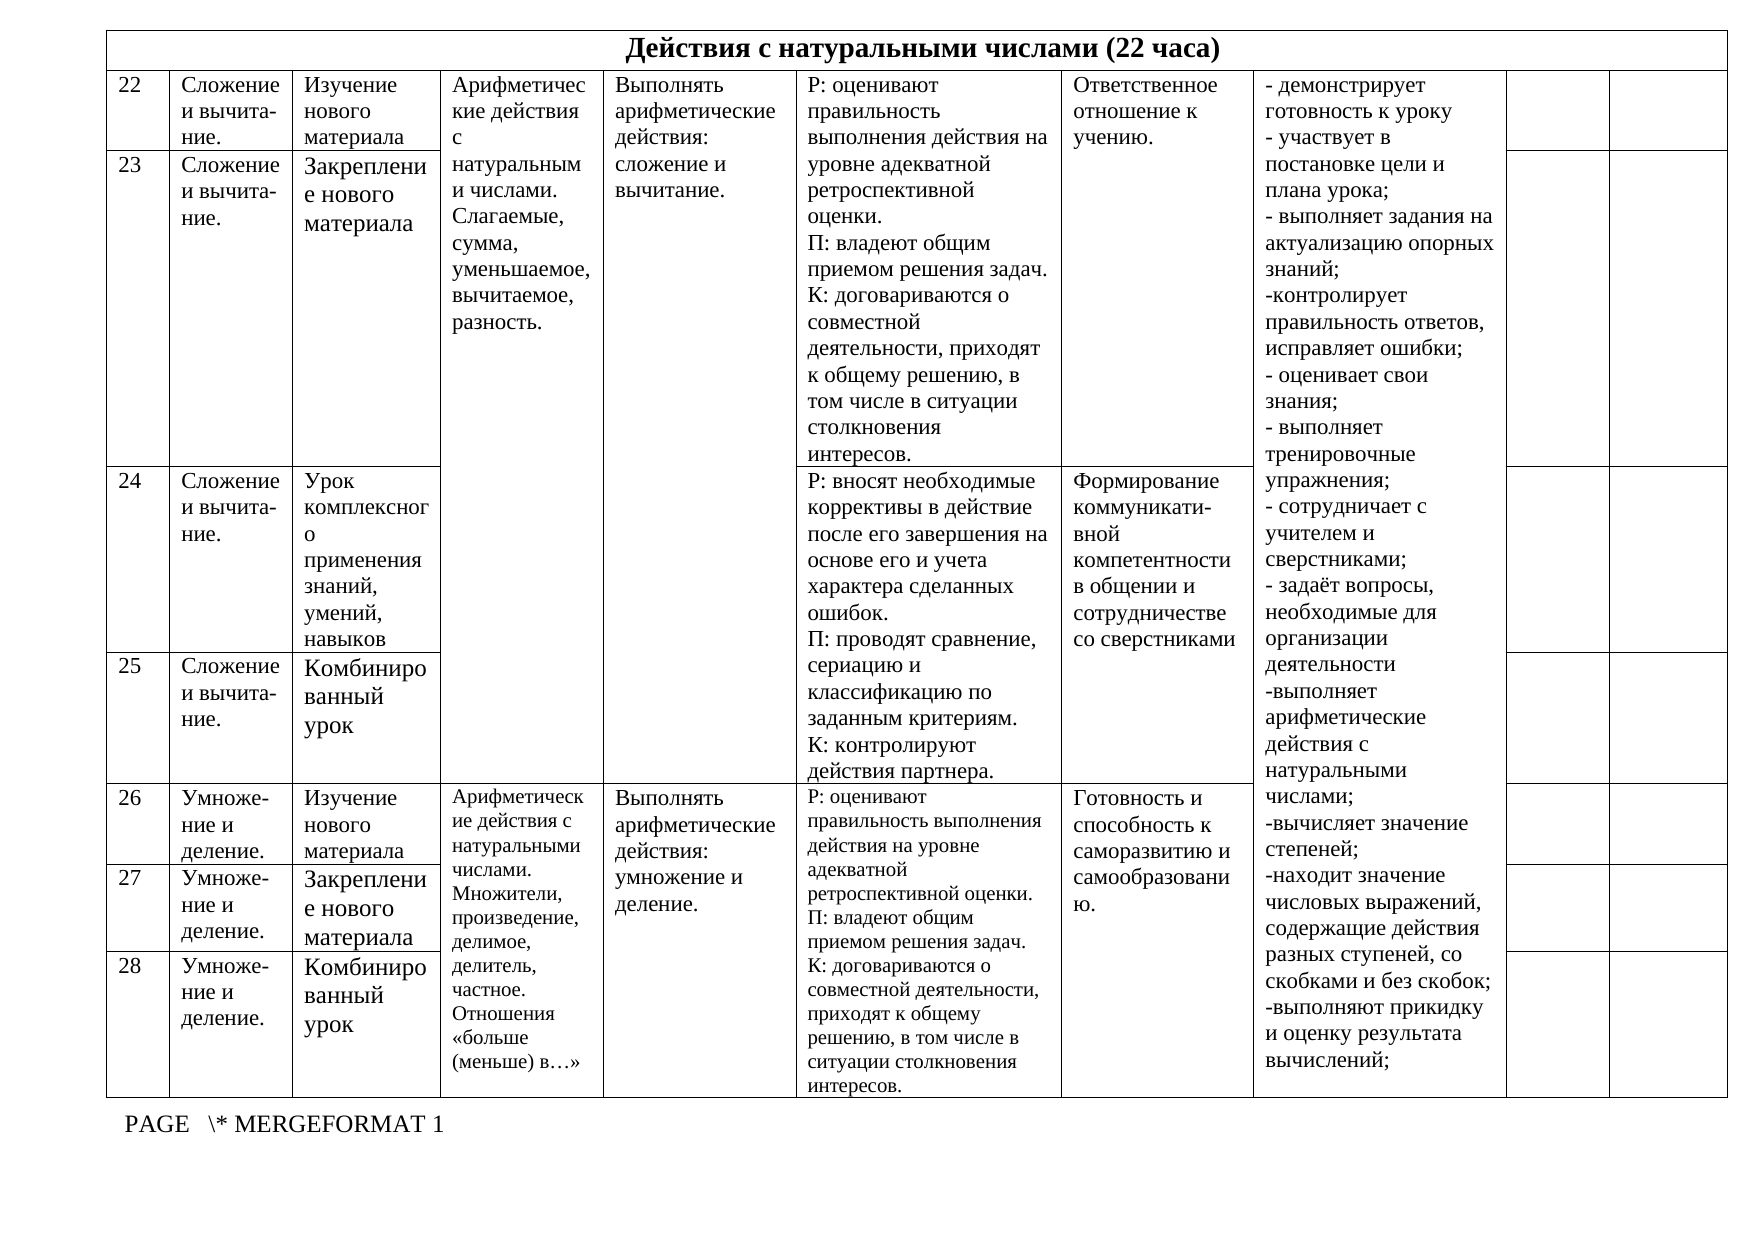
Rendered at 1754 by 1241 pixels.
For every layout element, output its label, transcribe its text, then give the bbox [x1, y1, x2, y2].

table_cell Сложение и вычита-ние. [170, 71, 292, 150]
table_cell Выполнять арифметические действия: умножение и деление. [604, 784, 796, 1097]
table_cell Арифметические действия с натуральными числами. Слагаемые, сумма, уменьшаемое, вычитаемое, разность. [441, 71, 603, 783]
table_cell Арифметические действия с натуральными числами. Множители, произведение, делимое, делитель, частное. Отношения «больше (меньше) в…» [441, 784, 603, 1097]
table_cell 23 [107, 151, 169, 466]
table_cell 28 [107, 952, 169, 1097]
table_cell [1610, 784, 1727, 863]
table_cell [1610, 467, 1727, 652]
table_cell Выполнять арифметические действия: сложение и вычитание. [604, 71, 796, 783]
table_cell Изучение нового материала [293, 784, 440, 863]
table_cell [1507, 952, 1609, 1097]
table_cell Р: оценивают правильность выполнения действия на уровне адекватной ретроспективной оценки. П: владеют общим приемом решения задач. К: договариваются о совместной деятельности, приходят к общему решению, в том числе в ситуации столкновения интересов. [797, 784, 1061, 1097]
table_cell Закрепление нового материала [293, 865, 440, 951]
table_cell Формирование коммуникати-вной компетентности в общении и сотрудничестве со сверстниками [1062, 467, 1253, 783]
table_cell Готовность и способность к саморазвитию и самообразованию. [1062, 784, 1253, 1097]
table_cell [1507, 467, 1609, 652]
table_cell 26 [107, 784, 169, 863]
table_cell Изучение нового материала [293, 71, 440, 150]
table_cell Р: оценивают правильность выполнения действия на уровне адекватной ретроспективной оценки. П: владеют общим приемом решения задач. К: договариваются о совместной деятельности, приходят к общему решению, в том числе в ситуации столкновения интересов. [797, 71, 1061, 466]
table_cell [1507, 784, 1609, 863]
table_cell Сложение и вычита-ние. [170, 467, 292, 652]
table_cell 24 [107, 467, 169, 652]
table_cell [1610, 653, 1727, 783]
table_cell [1507, 865, 1609, 951]
table_cell Сложение и вычита-ние. [170, 653, 292, 783]
table_cell [1507, 653, 1609, 783]
table_cell [1610, 952, 1727, 1097]
table_cell [1507, 71, 1609, 150]
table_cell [170, 952, 292, 1097]
table_cell 22 [107, 71, 169, 150]
table_cell [1610, 865, 1727, 951]
table_cell Действия с натуральными числами (22 часа) [107, 31, 1727, 70]
table_cell 25 [107, 653, 169, 783]
table_cell Урок комплексного применения знаний, умений, навыков [293, 467, 440, 652]
table_cell Умноже-ние и деление. [170, 784, 292, 863]
table_cell Умноже-ние и деление. [170, 865, 292, 951]
table_cell Закрепление нового материала [293, 151, 440, 466]
table_cell [1610, 71, 1727, 150]
table_cell Ответственное отношение к учению. [1062, 71, 1253, 466]
table_cell [1507, 151, 1609, 466]
table_cell Р: вносят необходимые коррективы в действие после его завершения на основе его и учета характера сделанных ошибок. П: проводят сравнение, сериацию и классификацию по заданным критериям. К: контролируют действия партнера. [797, 467, 1061, 783]
table_cell Комбинированный урок [293, 653, 440, 783]
table_cell Сложение и вычита-ние. [170, 151, 292, 466]
table_cell 27 [107, 865, 169, 951]
table_cell - демонстрирует готовность к уроку - участвует в постановке цели и плана урока; - выполняет задания на актуализацию опорных знаний; -контролирует правильность ответов, исправляет ошибки; - оценивает свои знания; - выполняет тренировочные упражнения; - сотрудничает с учителем и сверстниками; - задаёт вопросы, необходимые для организации деятельности -выполняет арифметические действия с натуральными числами; -вычисляет значение степеней; -находит значение числовых выражений, содержащие действия разных ступеней, со скобками и без скобок; -выполняют прикидку и оценку результата вычислений; -исследует простейшие числовые закономерности, используя числовые эксперименты; -решает текстовые задачи арифметическим способом [1254, 71, 1506, 1097]
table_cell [293, 952, 440, 1097]
table_cell [1610, 151, 1727, 466]
